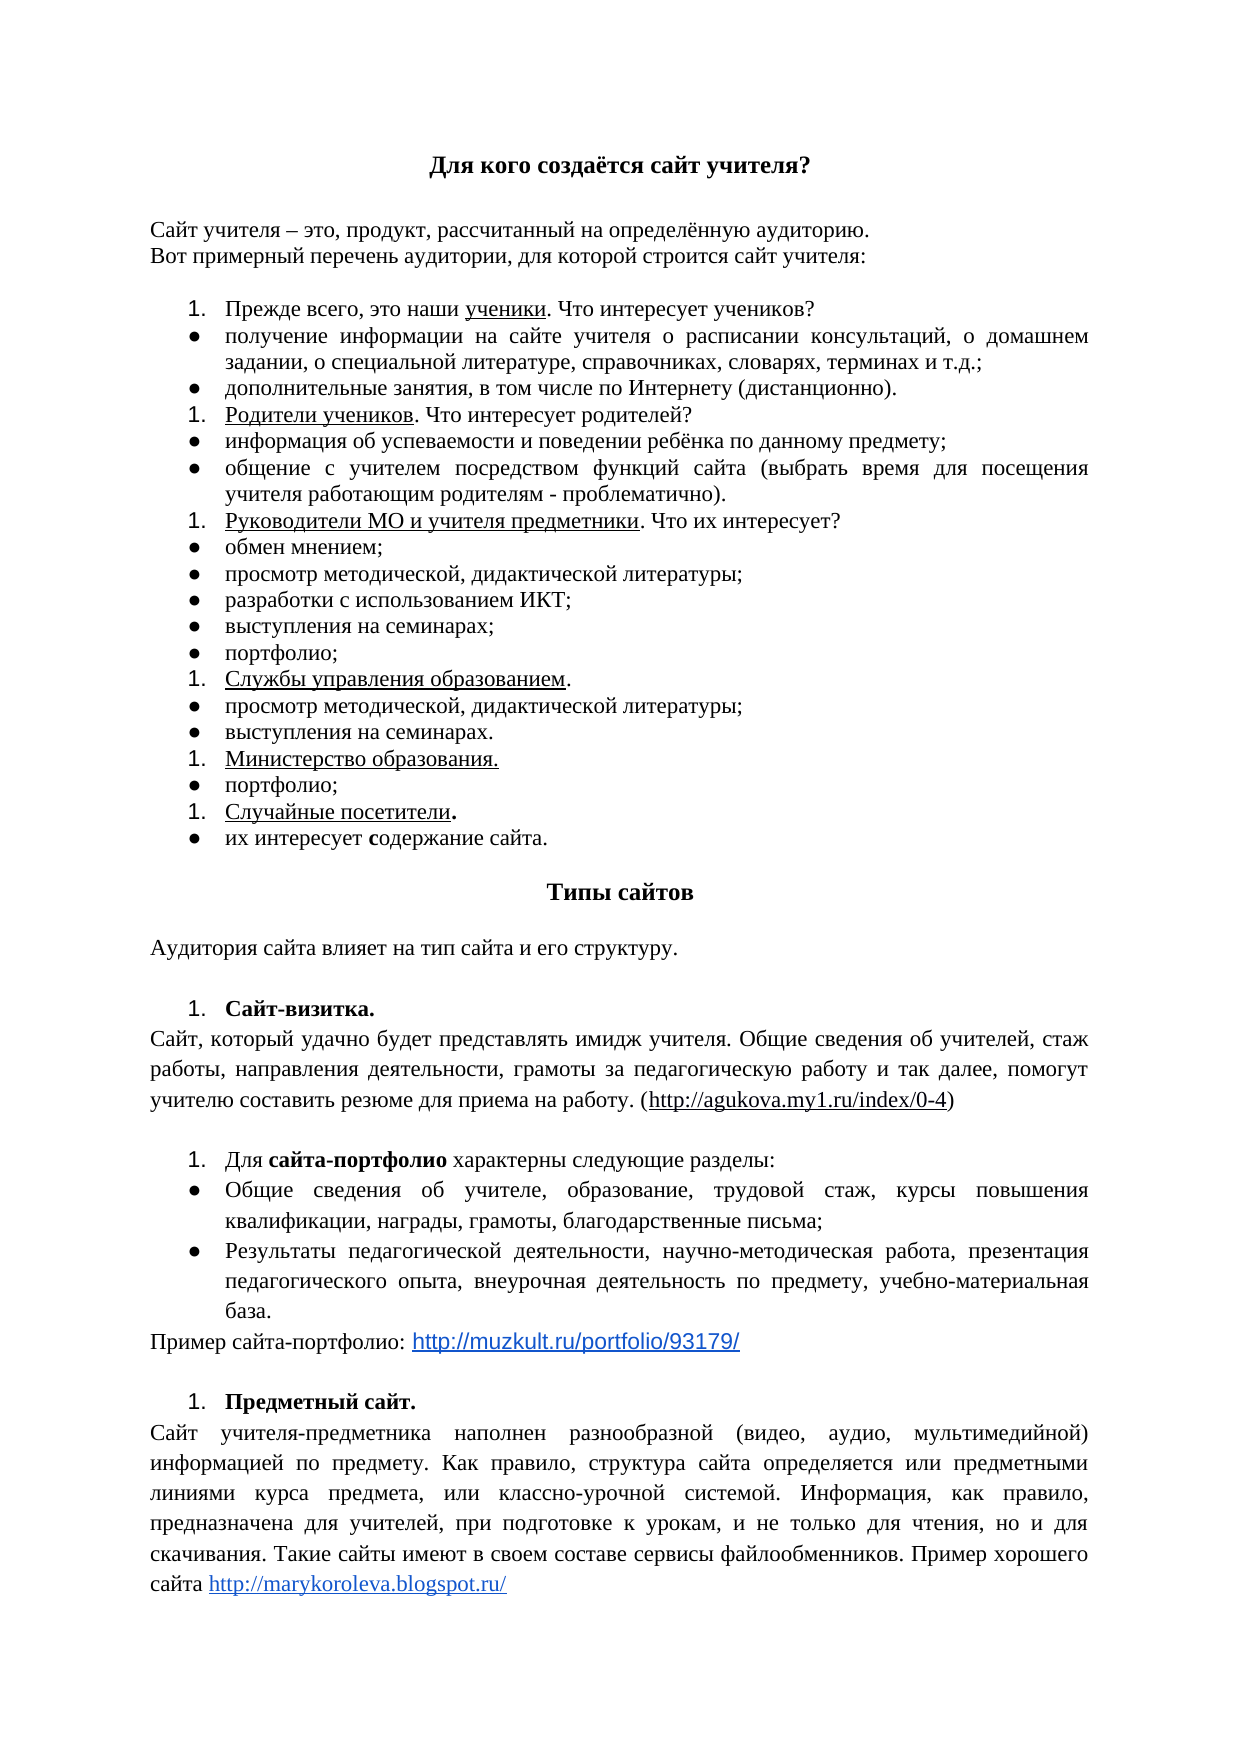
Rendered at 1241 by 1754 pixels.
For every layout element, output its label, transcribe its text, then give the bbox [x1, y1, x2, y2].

list Общие сведения об учителе, образование, трудовой стаж, курсы повышения квалификации, награды, грамоты, благодарственные письма; [187, 1176, 1090, 1233]
list Результаты педагогической деятельности, научно-методическая работа, презентация педагогического опыта, внеурочная деятельность по предмету, учебно-материальная база. [187, 1237, 1090, 1324]
list Сайт-визитка. [187, 995, 1090, 1021]
list просмотр методической, дидактической литературы; [187, 692, 1090, 718]
list разработки с использованием ИКТ; [187, 586, 1090, 612]
list дополнительные занятия, в том числе по Интернету (дистанционно). [187, 374, 1090, 401]
list Случайные посетители. [187, 798, 1090, 824]
list их интересует содержание сайта. [187, 824, 1090, 851]
list общение с учителем посредством функций сайта (выбрать время для посещения учителя работающим родителям - проблематично). [187, 454, 1090, 507]
list Для сайта-портфолио характерны следующие разделы: [187, 1146, 1090, 1172]
text Аудитория сайта влияет на тип сайта и его структуру. [150, 934, 1090, 961]
text Типы сайтов [150, 877, 1090, 906]
text Сайт учителя – это, продукт, рассчитанный на определённую аудиторию. [150, 216, 1090, 242]
list просмотр методической, дидактической литературы; [187, 559, 1090, 586]
list Службы управления образованием. [187, 665, 1090, 692]
list портфолио; [187, 639, 1090, 665]
text Вот примерный перечень аудитории, для которой строится сайт учителя: [150, 242, 1090, 269]
list портфолио; [187, 771, 1090, 798]
text Для кого создаётся сайт учителя? [150, 150, 1090, 179]
list получение информации на сайте учителя о расписании консультаций, о домашнем задании, о специальной литературе, справочниках, словарях, терминах и т.д.; [187, 322, 1090, 374]
list выступления на семинарах. [187, 718, 1090, 745]
list обмен мнением; [187, 533, 1090, 559]
text Сайт, который удачно будет представлять имидж учителя. Общие сведения об учителей, стаж работы, направления деятельности, грамоты за педагогическую работу и так далее, помогут учителю составить резюме для приема на работу. (http://agukova.my1.ru/index/0-4) [150, 1025, 1090, 1112]
list Министерство образования. [187, 745, 1090, 771]
text Сайт учителя-предметника наполнен разнообразной (видео, аудио, мультимедийной) информацией по предмету. Как правило, структура сайта определяется или предметными линиями курса предмета, или классно-урочной системой. Информация, как правило, предназначена для учителей, при подготовке к урокам, и не только для чтения, но и для скачивания. Такие сайты имеют в своем составе сервисы файлообменников. Пример хорошего сайта http://marykoroleva.blogspot.ru/ [150, 1419, 1090, 1596]
list выступления на семинарах; [187, 612, 1090, 639]
list Родители учеников. Что интересует родителей? [187, 401, 1090, 427]
list Предметный сайт. [187, 1388, 1090, 1415]
list информация об успеваемости и поведении ребёнка по данному предмету; [187, 427, 1090, 454]
list Руководители МО и учителя предметники. Что их интересует? [187, 507, 1090, 533]
text Пример сайта-портфолио: http://muzkult.ru/portfolio/93179/ [150, 1328, 1090, 1354]
list Прежде всего, это наши ученики. Что интересует учеников? [187, 295, 1090, 322]
